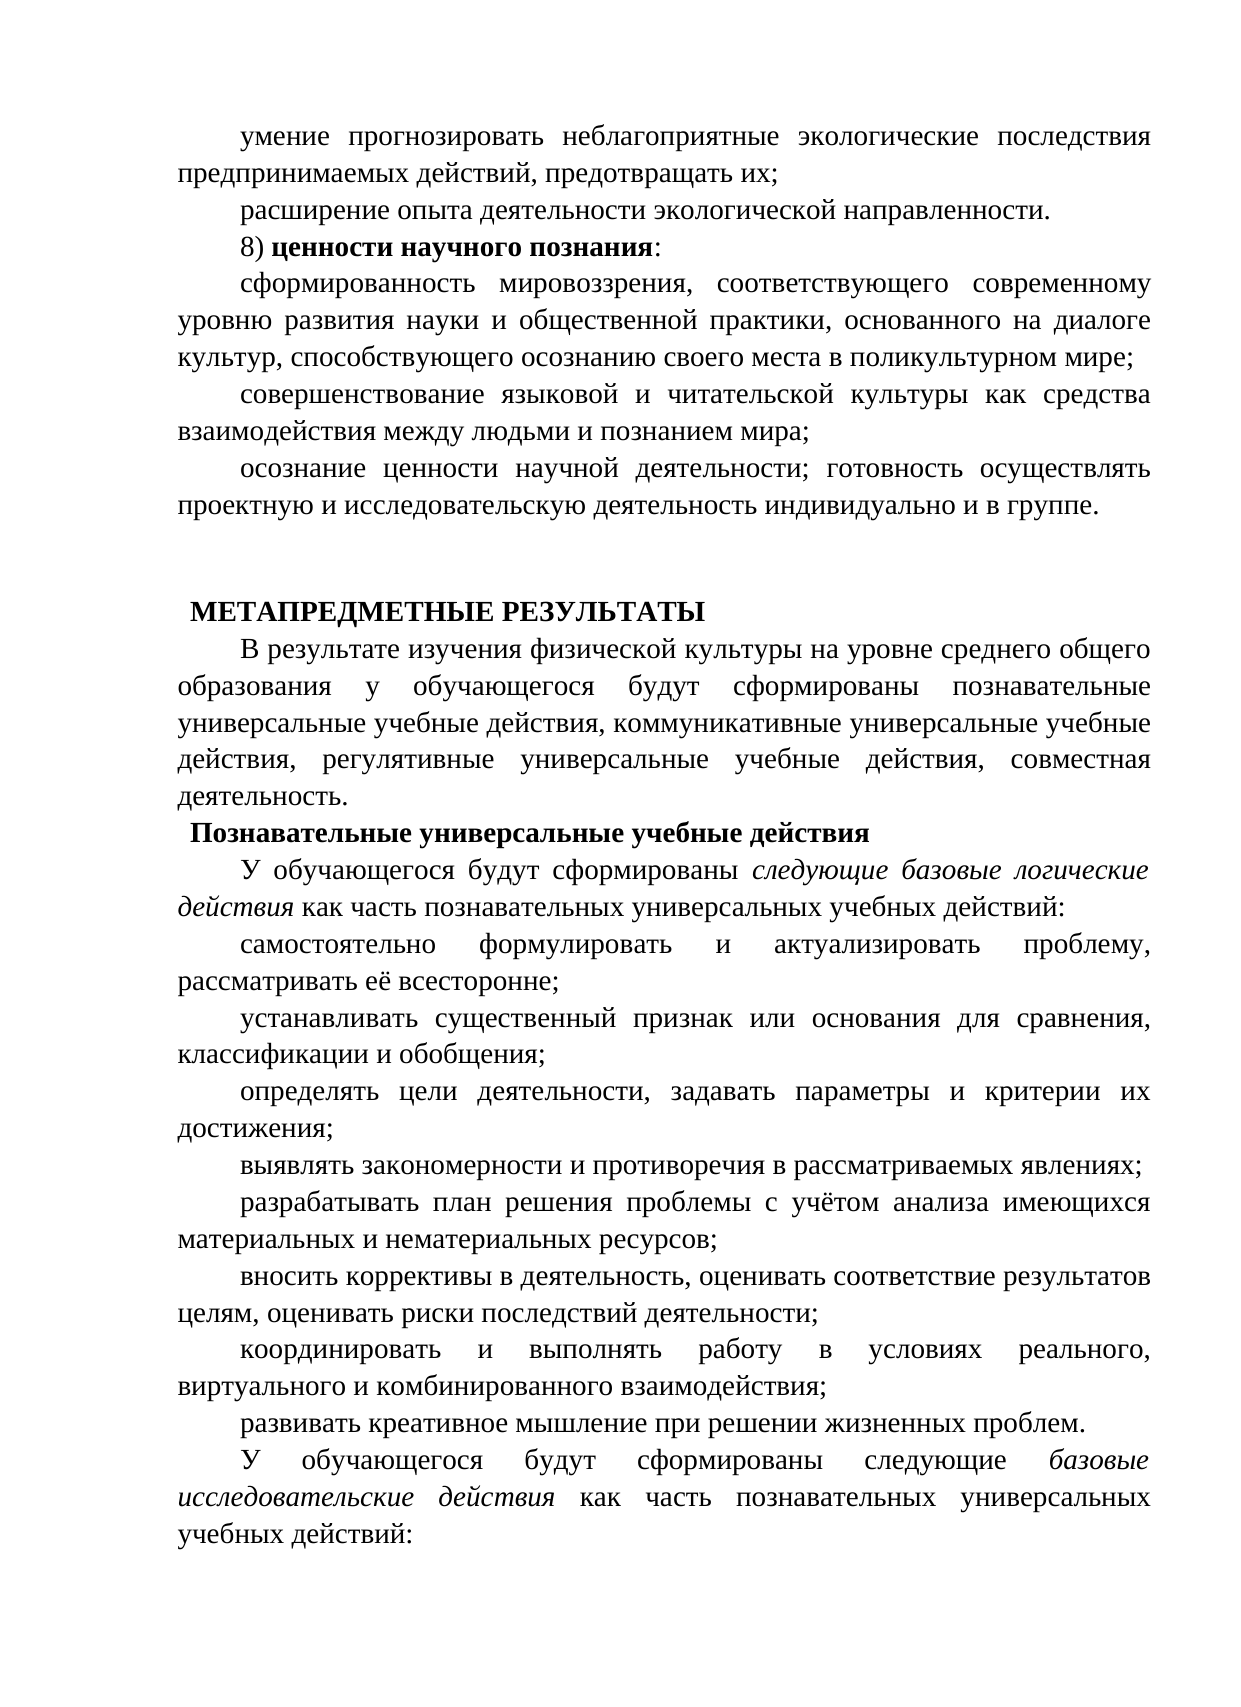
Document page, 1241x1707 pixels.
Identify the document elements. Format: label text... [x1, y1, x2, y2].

text координировать и выполнять работу в условиях реального, виртуального и комбинированного взаимодействия; [177, 1332, 1152, 1402]
text сформированность мировоззрения, соответствующего современному уровню развития науки и общественной практики, основанного на диалоге культур, способствующего осознанию своего места в поликультурном мире; [177, 266, 1152, 373]
text устанавливать существенный признак или основания для сравнения, классификации и обобщения; [177, 1000, 1152, 1070]
text разрабатывать план решения проблемы с учётом анализа имеющихся материальных и нематериальных ресурсов; [177, 1184, 1152, 1254]
text Познавательные универсальные учебные действия [190, 815, 1152, 849]
text совершенствование языковой и читательской культуры как средства взаимодействия между людьми и познанием мира; [177, 376, 1152, 447]
text В результате изучения физической культуры на уровне среднего общего образования у обучающегося будут сформированы познавательные универсальные учебные действия, коммуникативные универсальные учебные действия, регулятивные универсальные учебные действия, совместная деятельность. [177, 631, 1152, 812]
text вносить коррективы в деятельность, оценивать соответствие результатов целям, оценивать риски последствий деятельности; [177, 1258, 1152, 1328]
text У обучающегося будут сформированы следующие базовые исследовательские действия как часть познавательных универсальных учебных действий: [177, 1442, 1152, 1549]
text 8) ценности научного познания: [177, 229, 1152, 262]
text самостоятельно формулировать и актуализировать проблему, рассматривать её всесторонне; [177, 926, 1152, 996]
text определять цели деятельности, задавать параметры и критерии их достижения; [177, 1073, 1152, 1144]
text развивать креативное мышление при решении жизненных проблем. [177, 1405, 1152, 1439]
text У обучающегося будут сформированы следующие базовые логические действия как часть познавательных универсальных учебных действий: [177, 852, 1152, 923]
text осознание ценности научной деятельности; готовность осуществлять проектную и исследовательскую деятельность индивидуально и в группе. [177, 450, 1152, 520]
text выявлять закономерности и противоречия в рассматриваемых явлениях; [177, 1147, 1152, 1181]
text расширение опыта деятельности экологической направленности. [177, 192, 1152, 225]
text МЕТАПРЕДМЕТНЫЕ РЕЗУЛЬТАТЫ [190, 594, 1152, 628]
text умение прогнозировать неблагоприятные экологические последствия предпринимаемых действий, предотвращать их; [177, 118, 1152, 188]
